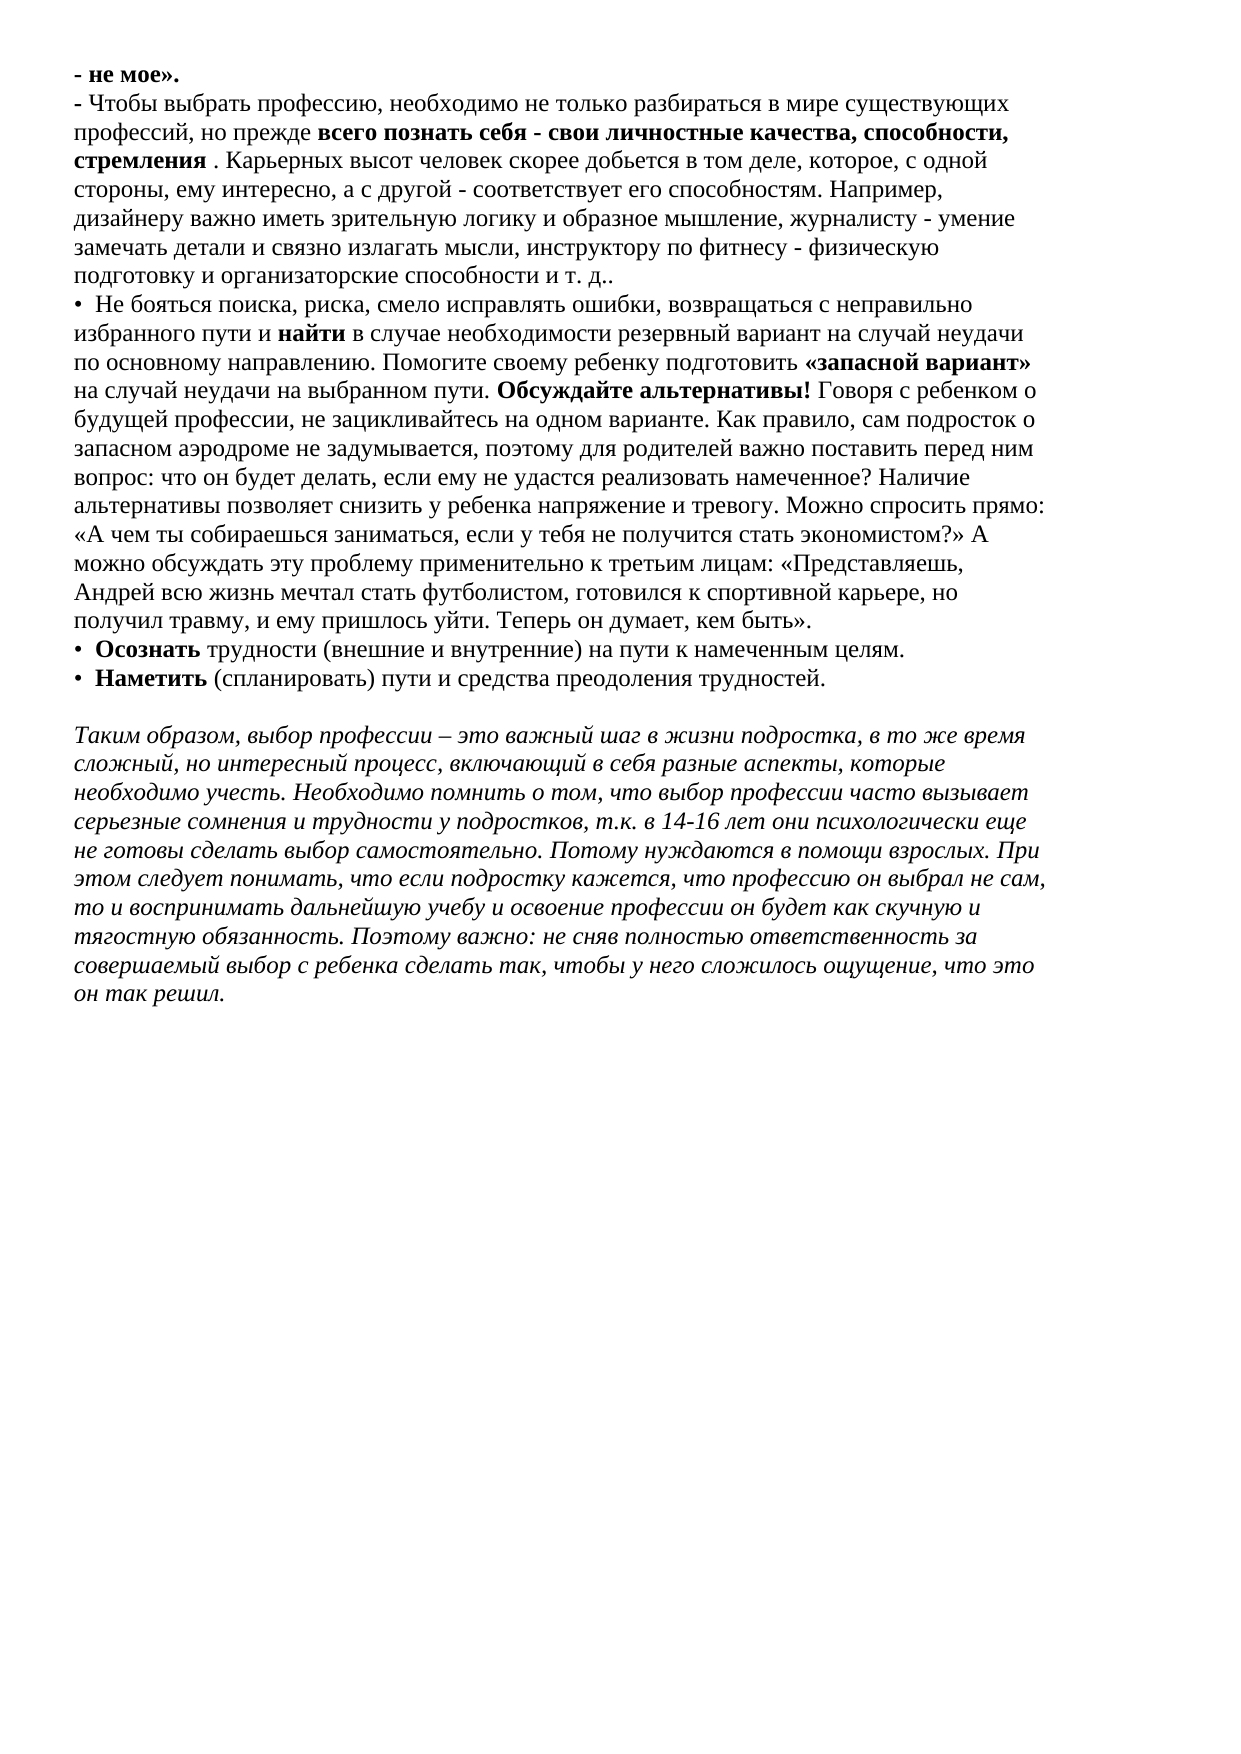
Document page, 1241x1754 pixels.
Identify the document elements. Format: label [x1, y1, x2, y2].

table_header [74, 59, 1048, 1680]
